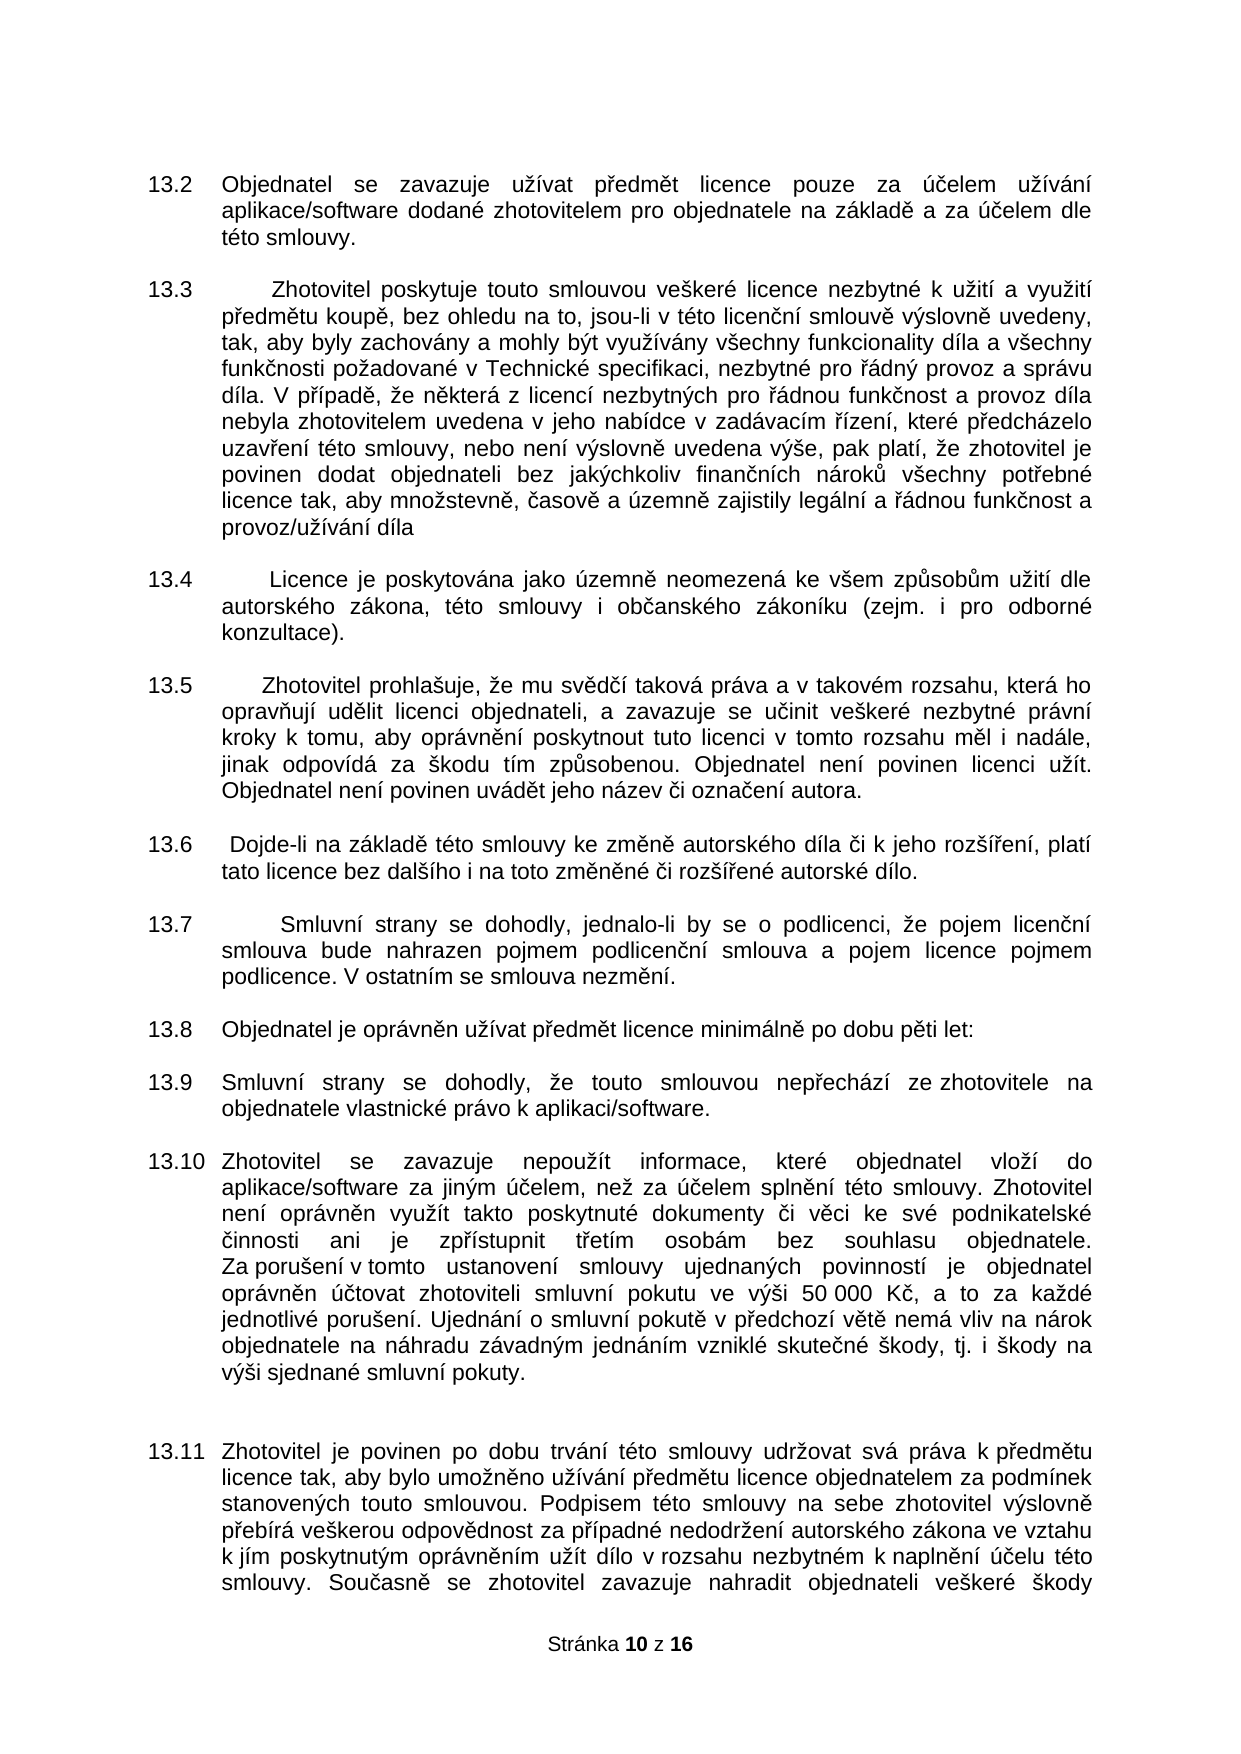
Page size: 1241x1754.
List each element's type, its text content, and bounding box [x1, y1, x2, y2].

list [148, 1438, 1093, 1596]
list Objednatel se zavazuje užívat předmět licence pouze za účelem užívání aplikace/software dodané zhotovitelem pro objednatele na základě a za účelem dle této smlouvy. [148, 171, 1093, 250]
list Zhotovitel prohlašuje, že mu svědčí taková práva a v takovém rozsahu, která ho opravňují udělit licenci objednateli, a zavazuje se učinit veškeré nezbytné právní kroky k tomu, aby oprávnění poskytnout tuto licenci v tomto rozsahu měl i nadále, jinak odpovídá za škodu tím způsobenou. Objednatel není povinen licenci užít. Objednatel není povinen uvádět jeho název či označení autora. [148, 672, 1093, 803]
list Objednatel je oprávněn užívat předmět licence minimálně po dobu pěti let: [148, 1016, 1093, 1042]
list Dojde-li na základě této smlouvy ke změně autorského díla či k jeho rozšíření, platí tato licence bez dalšího i na toto změněné či rozšířené autorské dílo. [148, 831, 1093, 884]
list Licence je poskytována jako územně neomezená ke všem způsobům užití dle autorského zákona, této smlouvy i občanského zákoníku (zejm. i pro odborné konzultace). [148, 566, 1093, 645]
list Smluvní strany se dohodly, že touto smlouvou nepřechází ze zhotovitele na objednatele vlastnické právo k aplikaci/software. [148, 1069, 1093, 1121]
list Zhotovitel poskytuje touto smlouvou veškeré licence nezbytné k užití a využití předmětu koupě, bez ohledu na to, jsou-li v této licenční smlouvě výslovně uvedeny, tak, aby byly zachovány a mohly být využívány všechny funkcionality díla a všechny funkčnosti požadované v Technické specifikaci, nezbytné pro řádný provoz a správu díla. V případě, že některá z licencí nezbytných pro řádnou funkčnost a provoz díla nebyla zhotovitelem uvedena v jeho nabídce v zadávacím řízení, které předcházelo uzavření této smlouvy, nebo není výslovně uvedena výše, pak platí, že zhotovitel je povinen dodat objednateli bez jakýchkoliv finančních nároků všechny potřebné licence tak, aby množstevně, časově a územně zajistily legální a řádnou funkčnost a provoz/užívání díla [148, 276, 1093, 540]
list Zhotovitel se zavazuje nepoužít informace, které objednatel vloží do aplikace/software za jiným účelem, než za účelem splnění této smlouvy. Zhotovitel není oprávněn využít takto poskytnuté dokumenty či věci ke své podnikatelské činnosti ani je zpřístupnit třetím osobám bez souhlasu objednatele. Za porušení v tomto ustanovení smlouvy ujednaných povinností je objednatel oprávněn účtovat zhotoviteli smluvní pokutu ve výši 50 000 Kč, a to za každé jednotlivé porušení. Ujednání o smluvní pokutě v předchozí větě nemá vliv na nárok objednatele na náhradu závadným jednáním vzniklé skutečné škody, tj. i škody na výši sjednané smluvní pokuty. [148, 1148, 1093, 1385]
list Smluvní strany se dohodly, jednalo-li by se o podlicenci, že pojem licenční smlouva bude nahrazen pojmem podlicenční smlouva a pojem licence pojmem podlicence. V ostatním se smlouva nezmění. [148, 911, 1093, 989]
